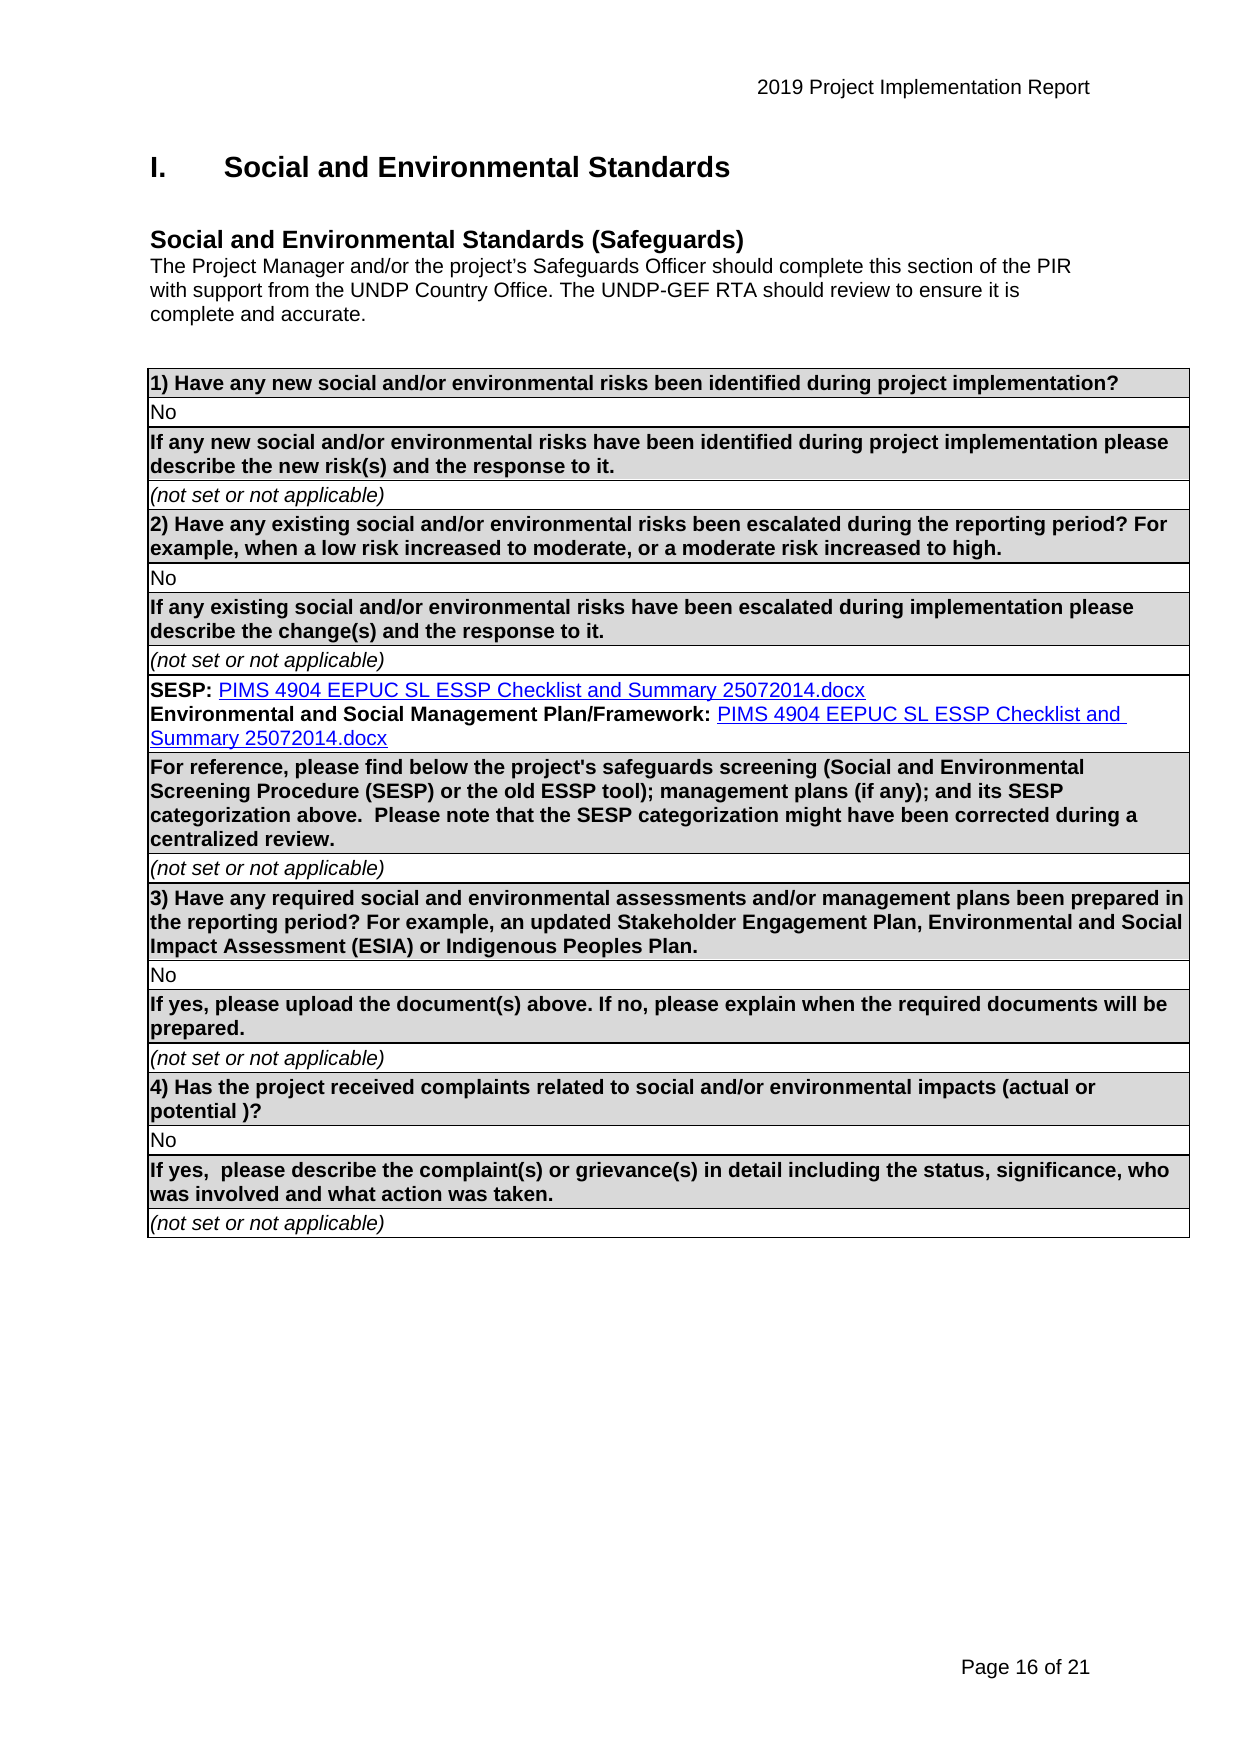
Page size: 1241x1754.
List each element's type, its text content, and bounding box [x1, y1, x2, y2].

table_header SESP: PIMS 4904 EEPUC SL ESSP Checklist and Summary 25072014.docx Environmental and Social Management Plan/Framework: PIMS 4904 EEPUC SL ESSP Checklist and Summary 25072014.docx [149, 676, 1189, 752]
table_header If yes, please upload the document(s) above. If no, please explain when the required documents will be prepared. [149, 990, 1189, 1042]
table_header 3) Have any required social and environmental assessments and/or management plans been prepared in the reporting period? For example, an updated Stakeholder Engagement Plan, Environmental and Social Impact Assessment (ESIA) or Indigenous Peoples Plan. [149, 884, 1189, 959]
table_header If yes, please describe the complaint(s) or grievance(s) in detail including the status, significance, who was involved and what action was taken. [149, 1156, 1189, 1208]
table_cell (not set or not applicable) [149, 1209, 1189, 1237]
table_header If any existing social and/or environmental risks have been escalated during implementation please describe the change(s) and the response to it. [149, 593, 1189, 645]
table_cell (not set or not applicable) [149, 854, 1189, 882]
table_cell No [149, 564, 1189, 592]
subtitle Social and Environmental Standards [150, 150, 1090, 183]
table_header If any new social and/or environmental risks have been identified during project implementation please describe the new risk(s) and the response to it. [149, 428, 1189, 479]
table_cell No [149, 1126, 1189, 1154]
table_header 4) Has the project received complaints related to social and/or environmental impacts (actual or potential )? [149, 1073, 1189, 1125]
table_cell For reference, please find below the project's safeguards screening (Social and Environmental Screening Procedure (SESP) or the old ESSP tool); management plans (if any); and its SESP categorization above. Please note that the SESP categorization might have been corrected during a centralized review. [149, 753, 1189, 853]
table_header 1) Have any new social and/or environmental risks been identified during project implementation? [149, 369, 1189, 397]
text Social and Environmental Standards (Safeguards) [150, 225, 1090, 254]
table_cell (not set or not applicable) [149, 1044, 1189, 1072]
table_cell No [149, 398, 1189, 426]
table_header 2) Have any existing social and/or environmental risks been escalated during the reporting period? For example, when a low risk increased to moderate, or a moderate risk increased to high. [149, 510, 1189, 562]
table_cell (not set or not applicable) [149, 646, 1189, 674]
text The Project Manager and/or the project’s Safeguards Officer should complete this section of the PIR with support from the UNDP Country Office. The UNDP-GEF RTA should review to ensure it is complete and accurate. [150, 254, 1090, 326]
table_cell No [149, 961, 1189, 989]
table_cell (not set or not applicable) [149, 481, 1189, 509]
